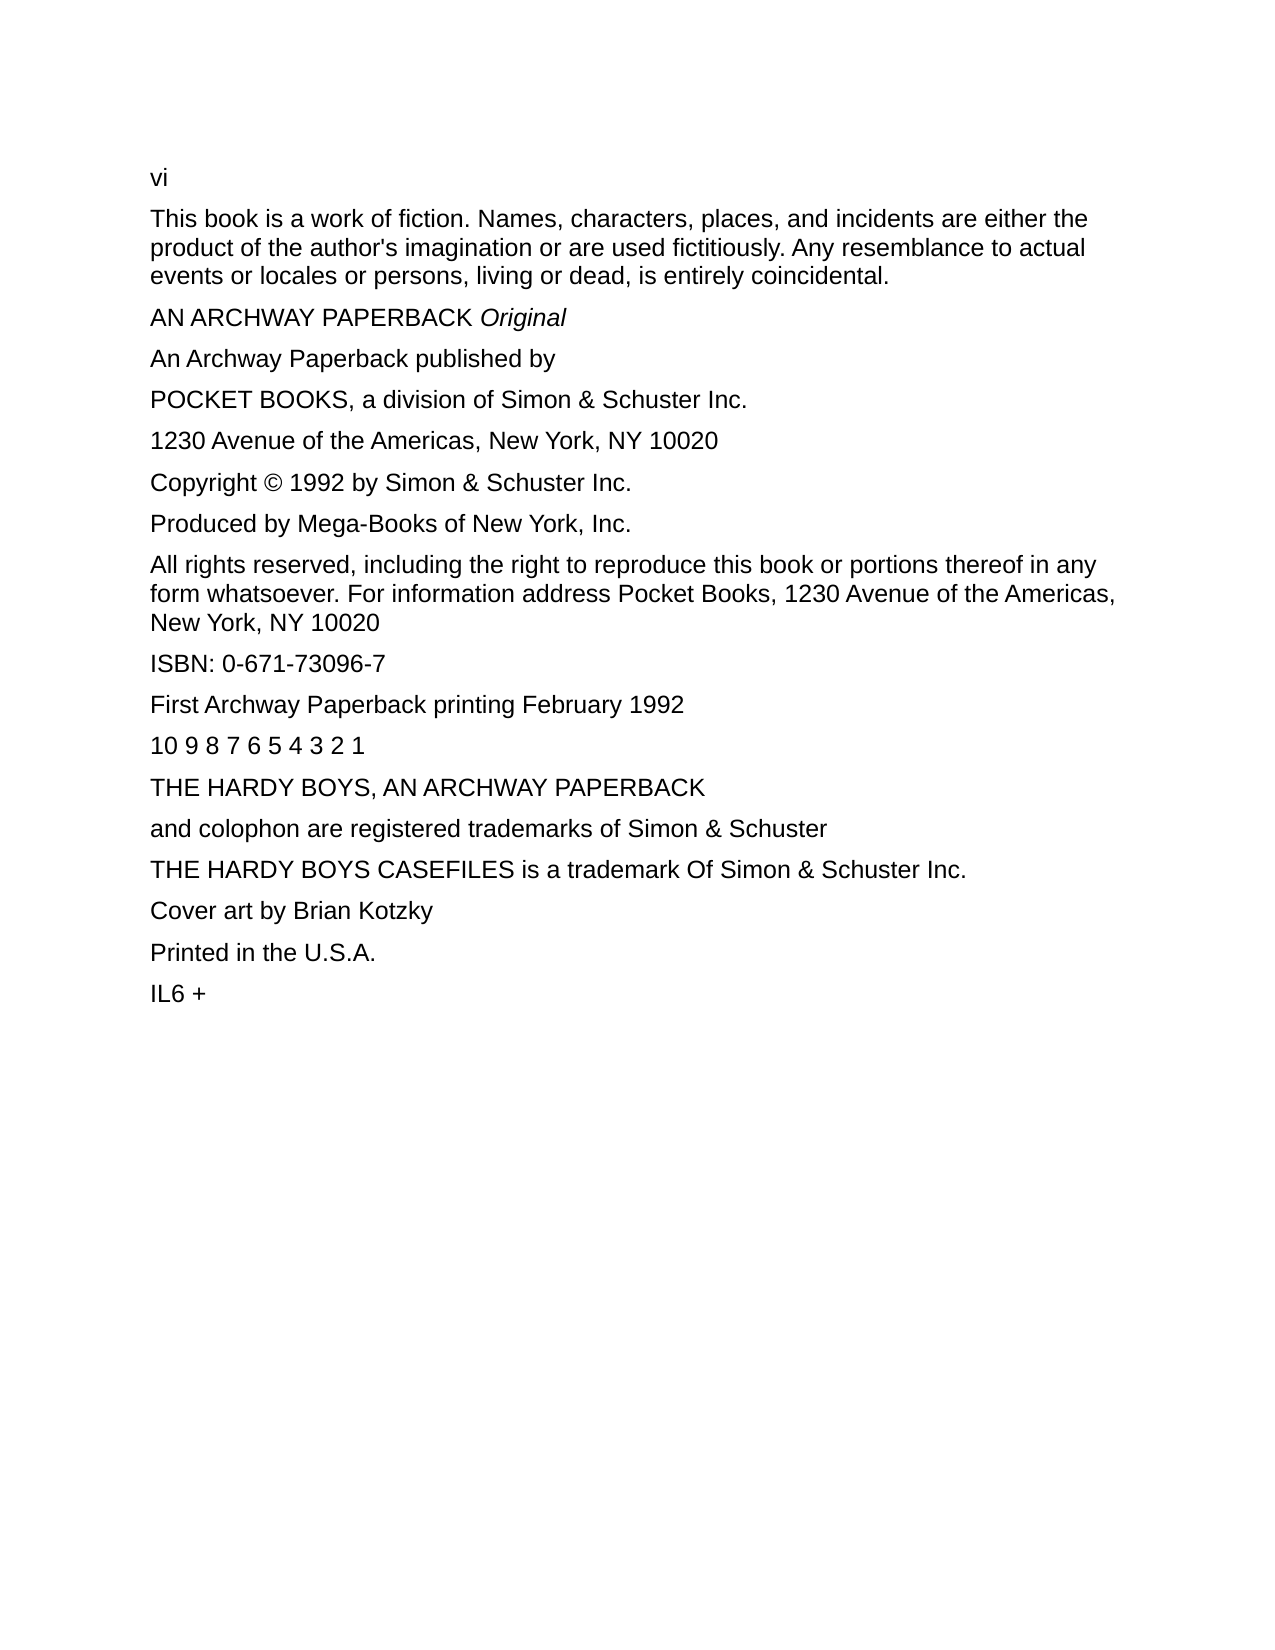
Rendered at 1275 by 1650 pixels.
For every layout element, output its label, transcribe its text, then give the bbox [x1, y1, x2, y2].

text First Archway Paperback printing February 1992 [150, 690, 1125, 719]
text Cover art by Brian Kotzky [150, 896, 1125, 925]
text 1230 Avenue of the Americas, New York, NY 10020 [150, 426, 1125, 455]
text THE HARDY BOYS CASEFILES is a trademark Of Simon & Schuster Inc. [150, 855, 1125, 884]
text This book is a work of fiction. Names, characters, places, and incidents are either the product of the author's imagination or are used fictitiously. Any resemblance to actual events or locales or persons, living or dead, is entirely coincidental. [150, 204, 1125, 290]
text IL6 + [150, 979, 1125, 1007]
text Copyright © 1992 by Simon & Schuster Inc. [150, 467, 1125, 496]
text vi [150, 162, 1125, 191]
text ISBN: 0-671-73096-7 [150, 649, 1125, 677]
text All rights reserved, including the right to reproduce this book or portions thereof in any form whatsoever. For information address Pocket Books, 1230 Avenue of the Americas, New York, NY 10020 [150, 550, 1125, 636]
text and colophon are registered trademarks of Simon & Schuster [150, 814, 1125, 842]
text 10 9 8 7 6 5 4 3 2 1 [150, 731, 1125, 760]
text THE HARDY BOYS, AN ARCHWAY PAPERBACK [150, 772, 1125, 801]
text AN ARCHWAY PAPERBACK Original [150, 302, 1125, 331]
text Printed in the U.S.A. [150, 937, 1125, 966]
text An Archway Paperback published by [150, 344, 1125, 372]
text POCKET BOOKS, a division of Simon & Schuster Inc. [150, 385, 1125, 414]
text Produced by Mega-Books of New York, Inc. [150, 509, 1125, 537]
